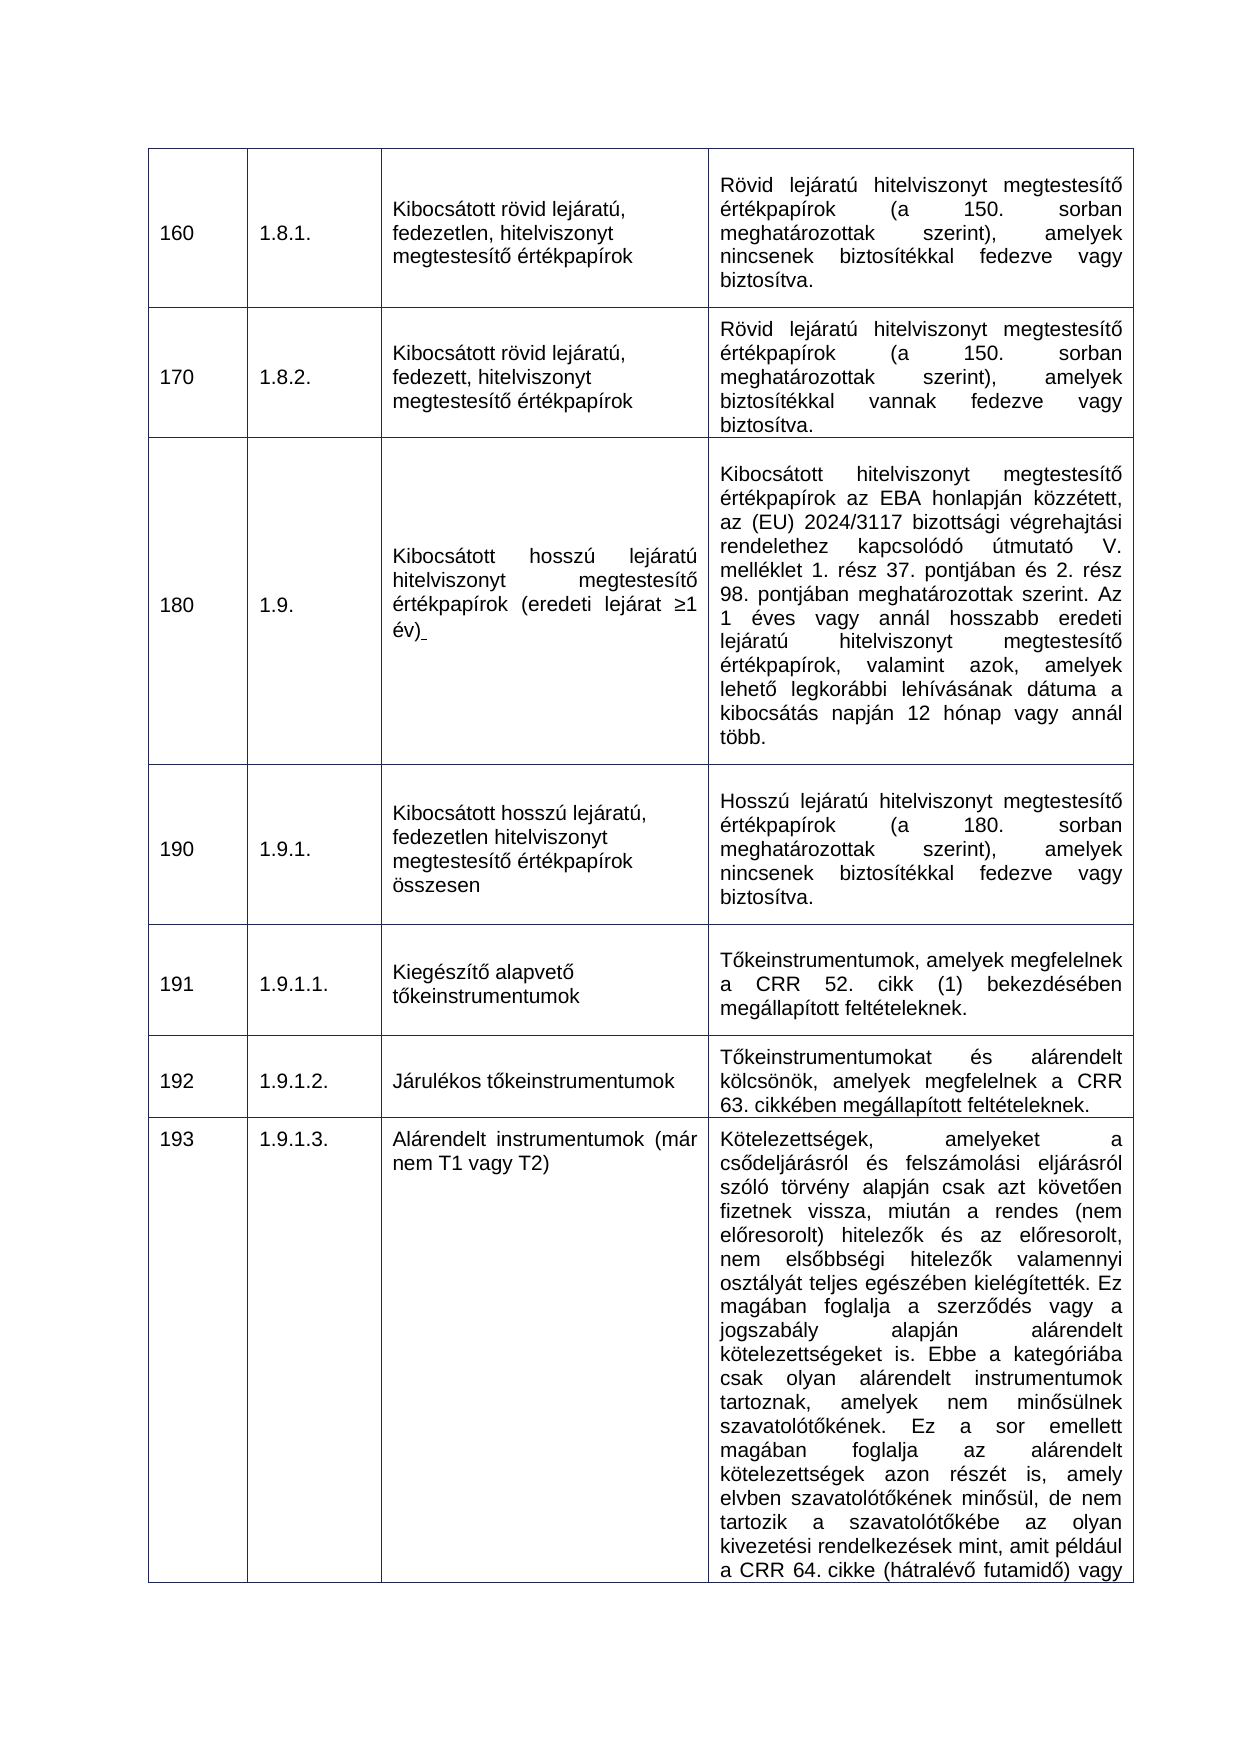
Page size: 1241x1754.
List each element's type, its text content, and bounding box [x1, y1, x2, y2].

table_cell 191 [149, 925, 247, 1035]
table_cell Kibocsátott hitelviszonyt megtestesítő értékpapírok az EBA honlapján közzétett, az (EU) 2024/3117 bizottsági végrehajtási rendelethez kapcsolódó útmutató V. melléklet 1. rész 37. pontjában és 2. rész 98. pontjában meghatározottak szerint. Az 1 éves vagy annál hosszabb eredeti lejáratú hitelviszonyt megtestesítő értékpapírok, valamint azok, amelyek lehető legkorábbi lehívásának dátuma a kibocsátás napján 12 hónap vagy annál több. [709, 438, 1133, 764]
table_cell 192 [149, 1036, 247, 1117]
table_cell 180 [149, 438, 247, 764]
table_cell Rövid lejáratú hitelviszonyt megtestesítő értékpapírok (a 150. sorban meghatározottak szerint), amelyek nincsenek biztosítékkal fedezve vagy biztosítva. [709, 149, 1133, 307]
table_cell Tőkeinstrumentumok, amelyek megfelelnek a CRR 52. cikk (1) bekezdésében megállapított feltételeknek. [709, 925, 1133, 1035]
table_cell Járulékos tőkeinstrumentumok [382, 1036, 708, 1117]
table_cell 1.9.1.2. [248, 1036, 381, 1117]
table_cell 160 [149, 149, 247, 307]
table_cell 1.9.1.3. [248, 1118, 381, 1582]
table_cell 1.9.1. [248, 765, 381, 923]
table_cell Hosszú lejáratú hitelviszonyt megtestesítő értékpapírok (a 180. sorban meghatározottak szerint), amelyek nincsenek biztosítékkal fedezve vagy biztosítva. [709, 765, 1133, 923]
table_cell 1.9. [248, 438, 381, 764]
table_cell Kibocsátott hosszú lejáratú hitelviszonyt megtestesítő értékpapírok (eredeti lejárat ≥1 év) [382, 438, 708, 764]
table_cell Rövid lejáratú hitelviszonyt megtestesítő értékpapírok (a 150. sorban meghatározottak szerint), amelyek biztosítékkal vannak fedezve vagy biztosítva. [709, 308, 1133, 437]
table_cell 190 [149, 765, 247, 923]
table_cell Kibocsátott rövid lejáratú, fedezetlen, hitelviszonyt megtestesítő értékpapírok [382, 149, 708, 307]
table_cell 1.8.1. [248, 149, 381, 307]
table_cell 1.8.2. [248, 308, 381, 437]
table_cell Kibocsátott rövid lejáratú, fedezett, hitelviszonyt megtestesítő értékpapírok [382, 308, 708, 437]
table_cell Tőkeinstrumentumokat és alárendelt kölcsönök, amelyek megfelelnek a CRR 63. cikkében megállapított feltételeknek. [709, 1036, 1133, 1117]
table_cell Kiegészítő alapvető tőkeinstrumentumok [382, 925, 708, 1035]
table_cell 170 [149, 308, 247, 437]
table_cell 1.9.1.1. [248, 925, 381, 1035]
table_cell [382, 1118, 708, 1582]
table_cell 193 [149, 1118, 247, 1582]
table_cell Kibocsátott hosszú lejáratú, fedezetlen hitelviszonyt megtestesítő értékpapírok összesen [382, 765, 708, 923]
